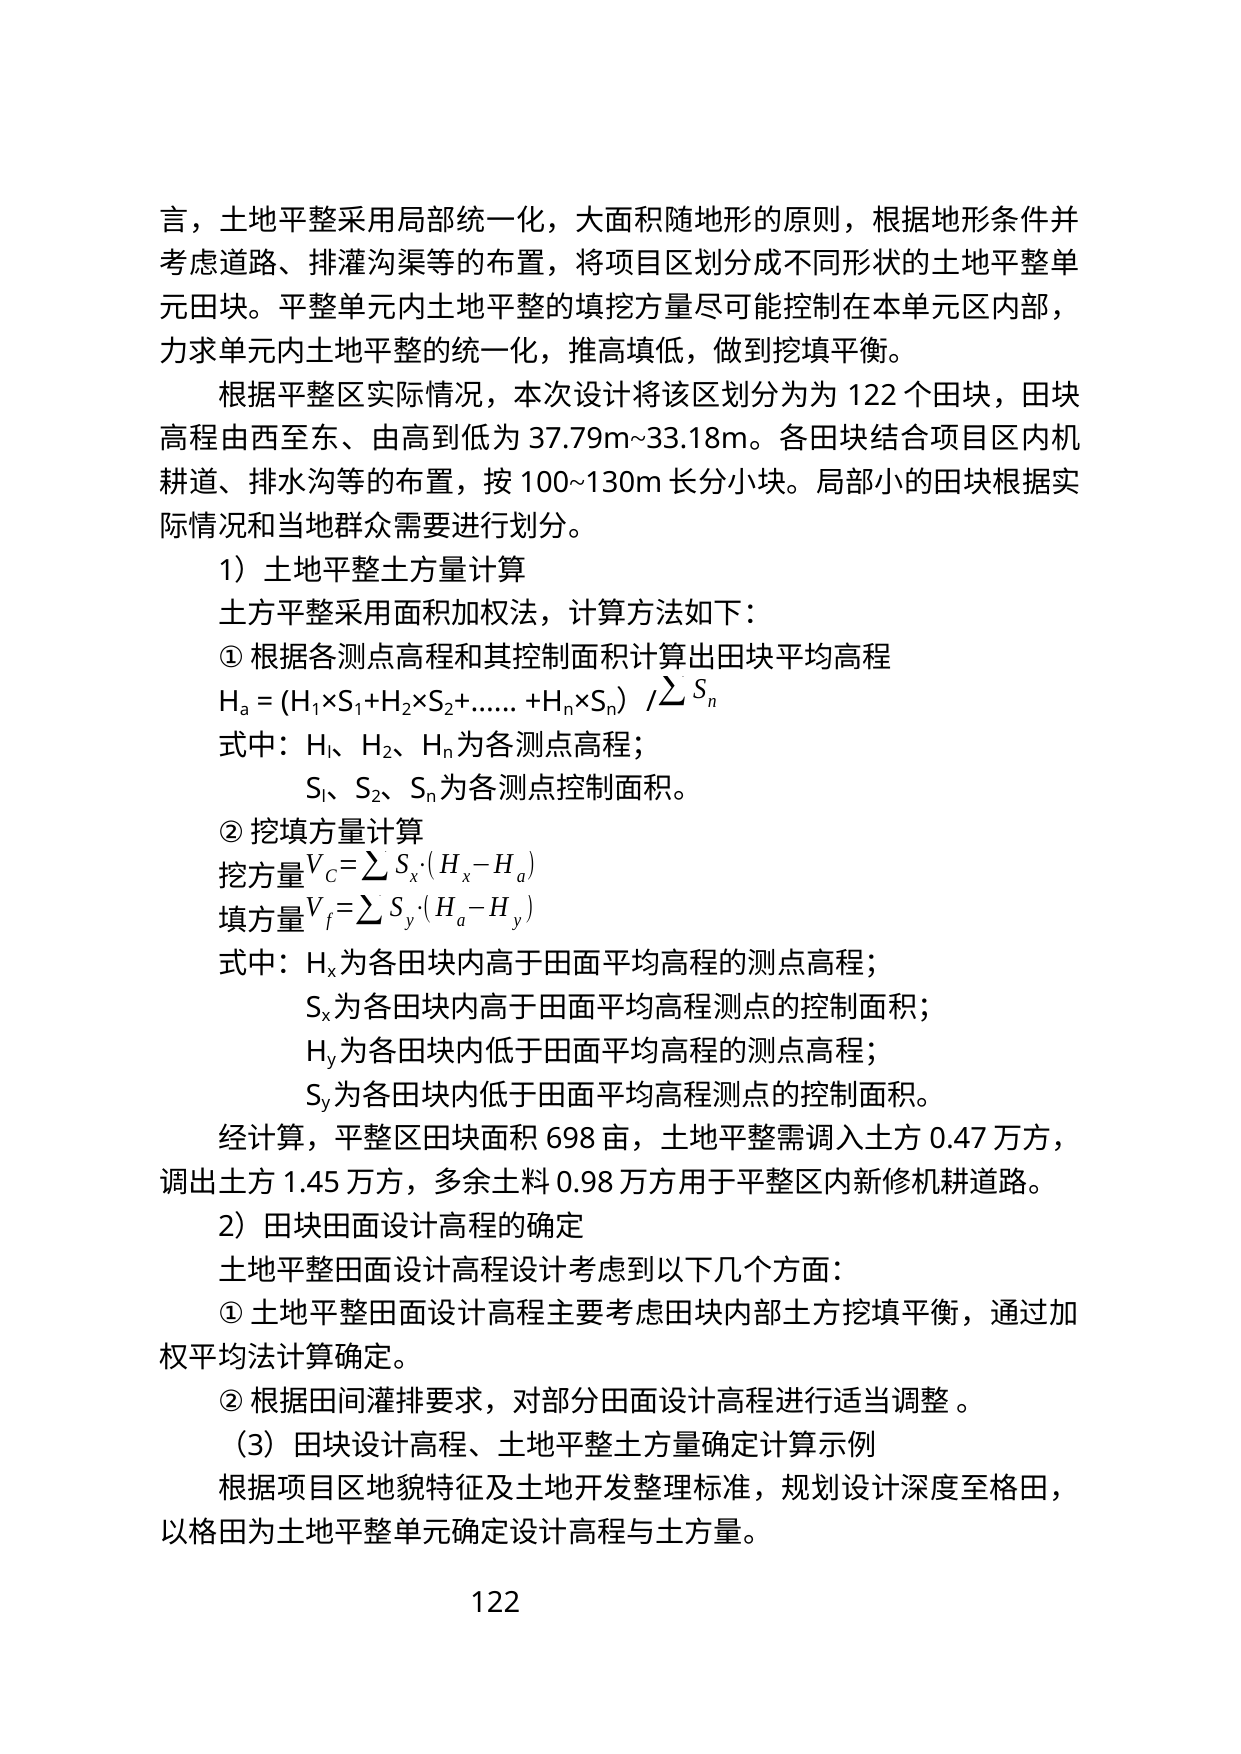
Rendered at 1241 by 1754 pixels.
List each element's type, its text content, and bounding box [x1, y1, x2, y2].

text Ha = (H1×S1+H2×S2+...... +Hn×Sn）/ [159, 676, 1081, 720]
text ②根据田间灌排要求，对部分田面设计高程进行适当调整 。 [159, 1376, 1081, 1420]
text 根据平整区实际情况，本次设计将该区划分为为122个田块，田块高程由西至东、由高到低为37.79m~33.18m。各田块结合项目区内机耕道、排水沟等的布置，按100~130m长分小块。局部小的田块根据实际情况和当地群众需要进行划分。 [159, 370, 1081, 545]
text 2）田块田面设计高程的确定 [159, 1201, 1081, 1245]
text ②挖填方量计算 [159, 808, 1081, 851]
text 填方量 [159, 895, 1081, 939]
text 土方平整采用面积加权法，计算方法如下： [159, 589, 1081, 633]
text Sy为各田块内低于田面平均高程测点的控制面积。 [159, 1070, 1081, 1114]
text 根据项目区地貌特征及土地开发整理标准，规划设计深度至格田，以格田为土地平整单元确定设计高程与土方量。 [159, 1464, 1081, 1551]
text ①根据各测点高程和其控制面积计算出田块平均高程 [159, 633, 1081, 676]
text Hy为各田块内低于田面平均高程的测点高程； [159, 1026, 1081, 1070]
text Sl、S2、Sn为各测点控制面积。 [159, 764, 1081, 808]
text 经计算，平整区田块面积698亩，土地平整需调入土方0.47万方，调出土方1.45万方，多余土料0.98万方用于平整区内新修机耕道路。 [159, 1114, 1081, 1201]
text ①土地平整田面设计高程主要考虑田块内部土方挖填平衡，通过加权平均法计算确定。 [159, 1289, 1081, 1376]
text 挖方量 [159, 851, 1081, 895]
text Sx为各田块内高于田面平均高程测点的控制面积； [159, 983, 1081, 1026]
text 土地平整田面设计高程设计考虑到以下几个方面： [159, 1245, 1081, 1289]
text 1）土地平整土方量计算 [159, 545, 1081, 589]
text 式中：Hx为各田块内高于田面平均高程的测点高程； [159, 939, 1081, 983]
text 式中：Hl、H2、Hn为各测点高程； [159, 720, 1081, 764]
text （3）田块设计高程、土地平整土方量确定计算示例 [159, 1420, 1081, 1464]
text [159, 195, 1081, 370]
